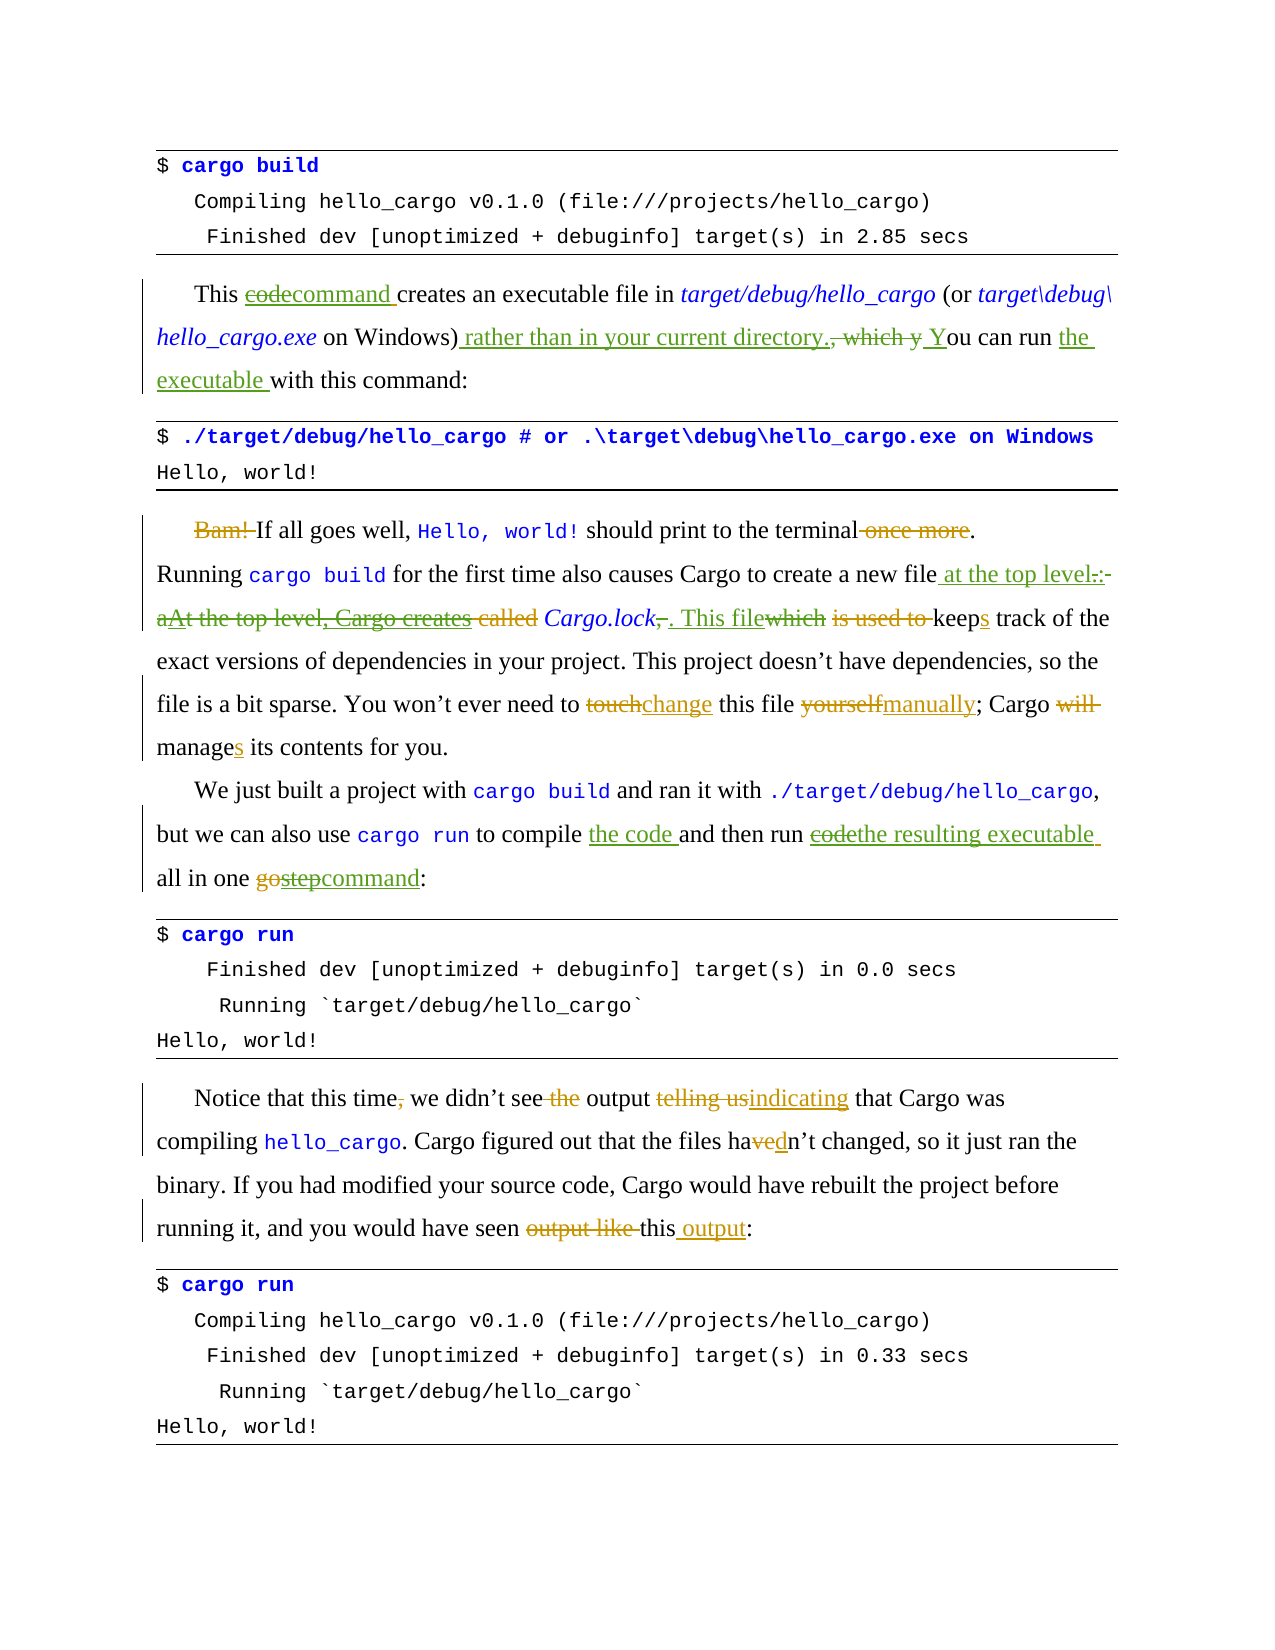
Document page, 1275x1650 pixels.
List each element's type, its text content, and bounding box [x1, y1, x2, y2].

text Running `target/debug/hello_cargo` [156, 995, 1118, 1018]
text Finished dev [unoptimized + debuginfo] target(s) in 0.33 secs [156, 1345, 1118, 1369]
text Finished dev [unoptimized + debuginfo] target(s) in 0.0 secs [156, 959, 1118, 983]
text $ cargo build [156, 151, 1118, 179]
text Running `target/debug/hello_cargo` [156, 1381, 1118, 1404]
text Hello, world! [156, 1030, 1118, 1058]
text $ cargo run [156, 920, 1118, 948]
text Hello, world! [156, 462, 1118, 489]
text If all goes well, Hello, world! should print to the terminal. Running cargo build for the first time also causes Cargo to create a new file Cargo.lock keep track of the exact versions of dependencies in your project. This project doesn’t have dependencies, so the file is a bit sparse. You won’t ever need to this file ; Cargo manage its contents for you. [156, 515, 1118, 761]
text Notice that this time we didn’t see output that Cargo was compiling hello_cargo. Cargo figured out that the files han’t changed, so it just ran the binary. If you had modified your source code, Cargo would have rebuilt the project before running it, and you would have seen this: [156, 1083, 1118, 1242]
text $ cargo run [156, 1270, 1118, 1298]
text This creates an executable file in target/debug/hello_cargo (or target\debug\hello_cargo.exe on Windows)ou can run with this command: [156, 279, 1118, 394]
text Compiling hello_cargo v0.1.0 (file:///projects/hello_cargo) [156, 191, 1118, 214]
text Finished dev [unoptimized + debuginfo] target(s) in 2.85 secs [156, 226, 1118, 254]
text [156, 1310, 1118, 1333]
text $ ./target/debug/hello_cargo # or .\target\debug\hello_cargo.exe on Windows [156, 422, 1118, 450]
text Hello, world! [156, 1416, 1118, 1444]
text We just built a project with cargo build and ran it with ./target/debug/hello_cargo, but we can also use cargo run to compile and then run all in one : [156, 775, 1118, 892]
